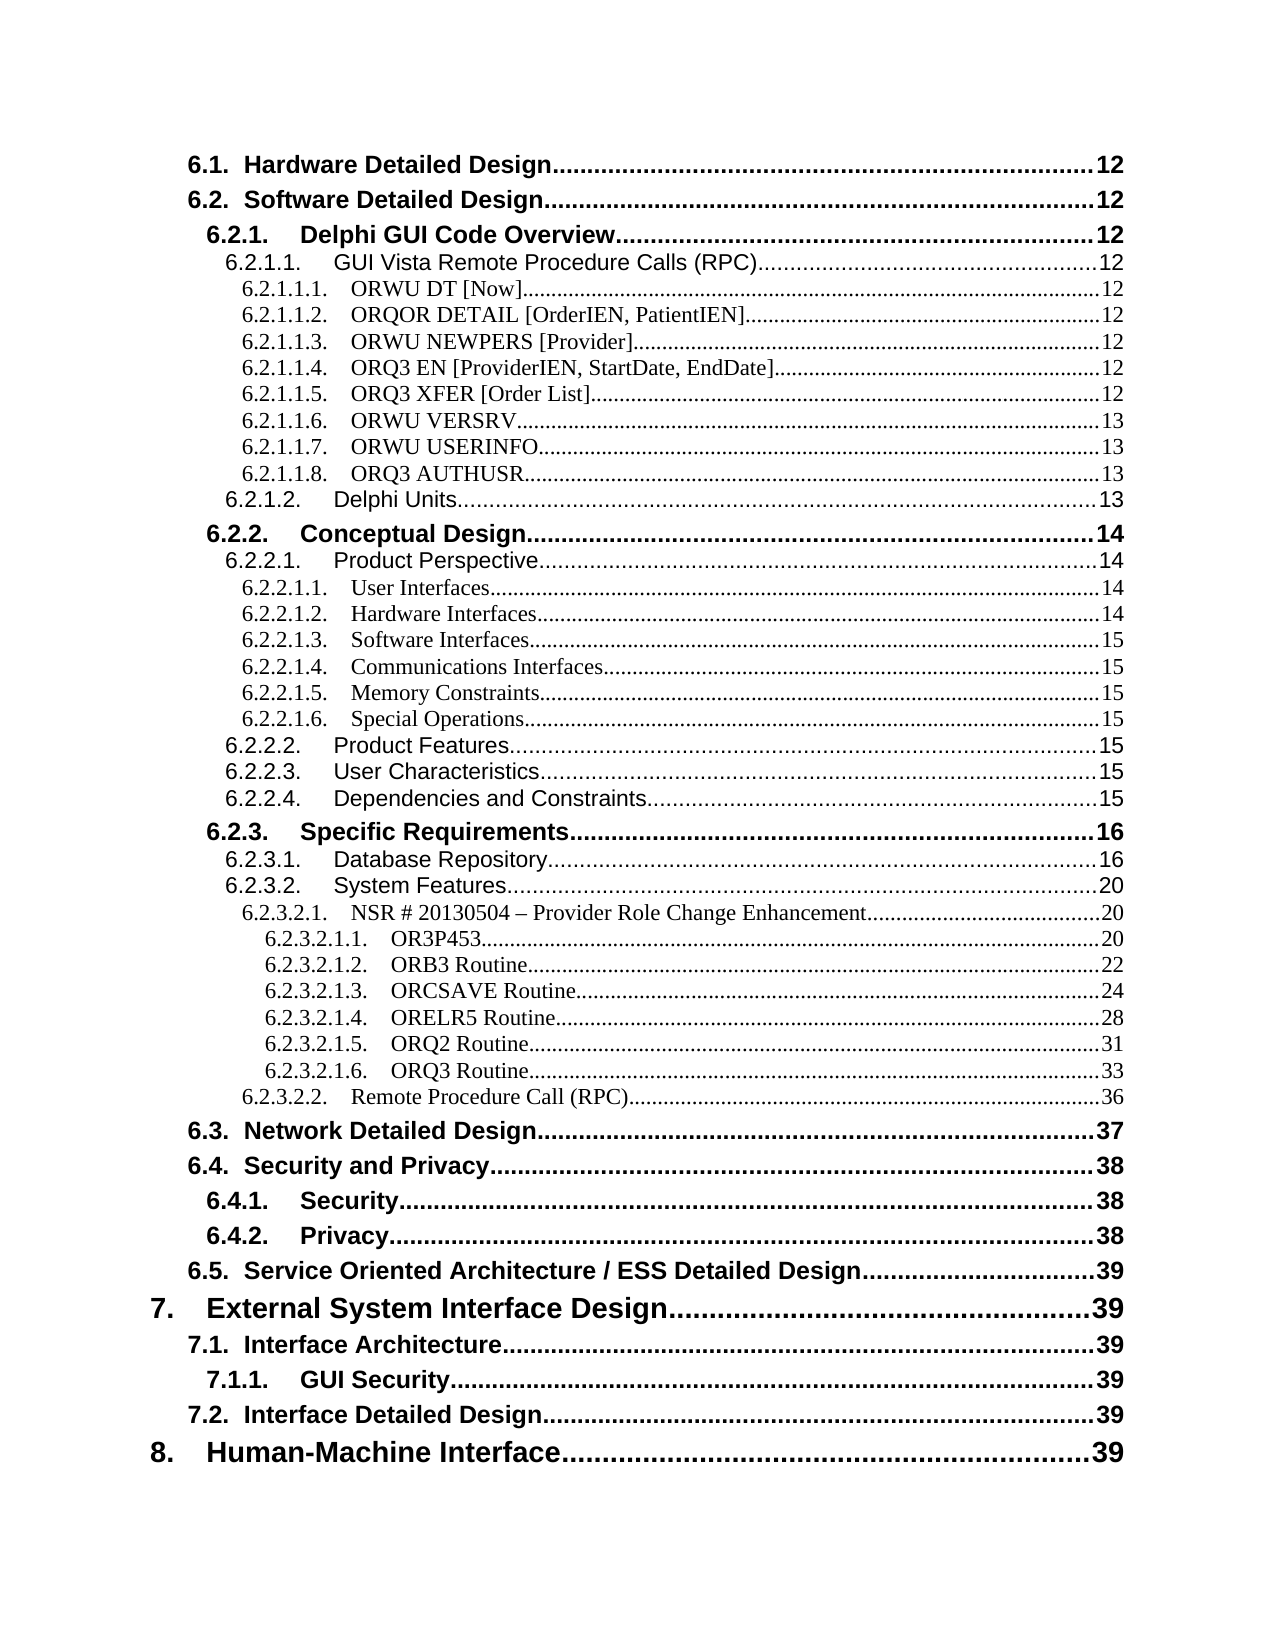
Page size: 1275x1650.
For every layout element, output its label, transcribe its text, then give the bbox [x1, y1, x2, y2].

text 6.2.1.1.7. ORWU USERINFO 13 [242, 433, 1125, 459]
text 6.2.3.2.1.4. ORELR5 Routine 28 [264, 1004, 1125, 1030]
text 8. Human-Machine Interface 39 [150, 1435, 1125, 1469]
text 7.1.1. GUI Security 39 [206, 1365, 1125, 1394]
text 6.2.3.2.1.5. ORQ2 Routine 31 [264, 1030, 1125, 1057]
text 6.2.2.4. Dependencies and Constraints 15 [225, 784, 1125, 811]
text 6.4.2. Privacy 38 [206, 1221, 1125, 1249]
text 6.2.2.1.2. Hardware Interfaces 14 [242, 600, 1125, 626]
text 6.2.3.2.1.6. ORQ3 Routine 33 [264, 1057, 1125, 1083]
text 6.2.2.3. User Characteristics 15 [225, 758, 1125, 784]
text 6.4. Security and Privacy 38 [187, 1151, 1125, 1179]
text 6.3. Network Detailed Design 37 [187, 1116, 1125, 1144]
text 6.2.1.2. Delphi Units 13 [225, 486, 1125, 512]
text 6.2.2.2. Product Features 15 [225, 732, 1125, 758]
text 6.2.2.1.3. Software Interfaces 15 [242, 626, 1125, 653]
text 6.2.1.1.2. ORQOR DETAIL [OrderIEN, PatientIEN] 12 [242, 301, 1125, 328]
text 6.2.2. Conceptual Design 14 [206, 518, 1125, 547]
text 6.1. Hardware Detailed Design 12 [187, 150, 1125, 179]
text 6.2.3. Specific Requirements 16 [206, 817, 1125, 846]
text 6.2.3.2. System Features 20 [225, 872, 1125, 898]
text 6.2.3.2.1. NSR # 20130504 – Provider Role Change Enhancement 20 [242, 898, 1125, 925]
text 6.5. Service Oriented Architecture / ESS Detailed Design 39 [187, 1256, 1125, 1284]
text 6.2.2.1. Product Perspective 14 [225, 547, 1125, 574]
text 7. External System Interface Design 39 [150, 1291, 1125, 1324]
text 6.2.2.1.1. User Interfaces 14 [242, 574, 1125, 600]
text 6.2.1.1.1. ORWU DT [Now] 12 [242, 275, 1125, 301]
text 6.2.2.1.4. Communications Interfaces 15 [242, 653, 1125, 679]
text 6.2.3.2.1.1. OR3P453 20 [264, 925, 1125, 951]
text 6.2.2.1.6. Special Operations 15 [242, 705, 1125, 732]
text 6.2.1.1.4. ORQ3 EN [ProviderIEN, StartDate, EndDate] 12 [242, 354, 1125, 381]
text 7.1. Interface Architecture 39 [187, 1330, 1125, 1359]
text 6.2.1.1.8. ORQ3 AUTHUSR 13 [242, 459, 1125, 486]
text 6.2.1.1.6. ORWU VERSRV 13 [242, 407, 1125, 433]
text 6.2.3.2.1.2. ORB3 Routine 22 [264, 951, 1125, 978]
text 6.2.3.2.2. Remote Procedure Call (RPC) 36 [242, 1083, 1125, 1109]
text 6.2.1.1. GUI Vista Remote Procedure Calls (RPC) 12 [225, 249, 1125, 275]
text 6.2.1.1.3. ORWU NEWPERS [Provider] 12 [242, 328, 1125, 354]
text 7.2. Interface Detailed Design 39 [187, 1400, 1125, 1429]
text 6.2.3.1. Database Repository 16 [225, 846, 1125, 872]
text 6.4.1. Security 38 [206, 1186, 1125, 1214]
text 6.2.2.1.5. Memory Constraints 15 [242, 679, 1125, 705]
text 6.2.3.2.1.3. ORCSAVE Routine 24 [264, 978, 1125, 1004]
text 6.2. Software Detailed Design 12 [187, 185, 1125, 214]
text 6.2.1. Delphi GUI Code Overview 12 [206, 220, 1125, 249]
text 6.2.1.1.5. ORQ3 XFER [Order List] 12 [242, 381, 1125, 407]
